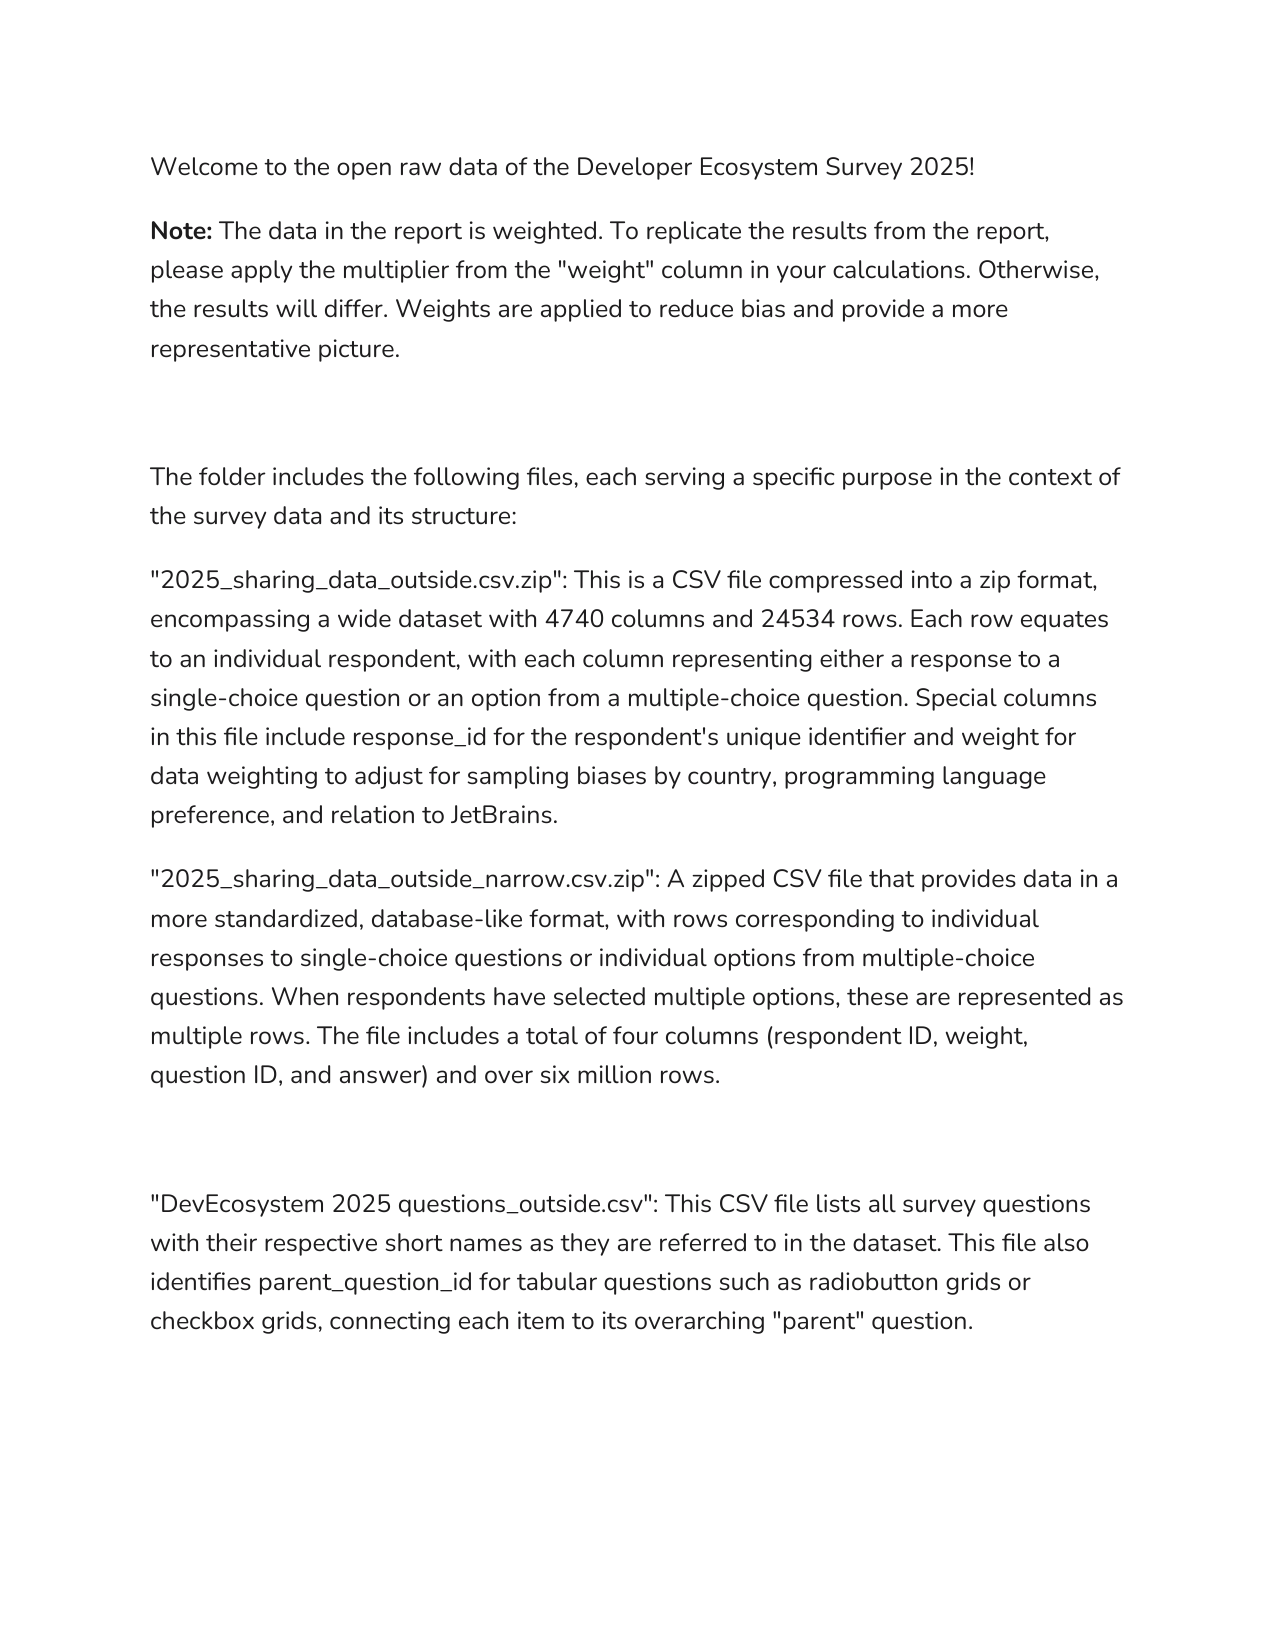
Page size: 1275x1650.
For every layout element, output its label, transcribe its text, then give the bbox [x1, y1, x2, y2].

text Note: The data in the report is weighted. To replicate the results from the report, please apply the multiplier from the "weight" column in your calculations. Otherwise, the results will differ. Weights are applied to reduce bias and provide a more representative picture. [150, 214, 1125, 366]
text The folder includes the following files, each serving a specific purpose in the context of the survey data and its structure: [150, 460, 1125, 533]
text "DevEcosystem 2025 questions_outside.csv": This CSV file lists all survey questions with their respective short names as they are referred to in the dataset. This file also identifies parent_question_id for tabular questions such as radiobutton grids or checkbox grids, connecting each item to its overarching "parent" question. [150, 1187, 1125, 1338]
text "2025_sharing_data_outside.csv.zip": This is a CSV file compressed into a zip format, encompassing a wide dataset with 4740 columns and 24534 rows. Each row equates to an individual respondent, with each column representing either a response to a single-choice question or an option from a multiple-choice question. Special columns in this file include response_id for the respondent's unique identifier and weight for data weighting to adjust for sampling biases by country, programming language preference, and relation to JetBrains. [150, 563, 1125, 832]
text "2025_sharing_data_outside_narrow.csv.zip": A zipped CSV file that provides data in a more standardized, database-like format, with rows corresponding to individual responses to single-choice questions or individual options from multiple-choice questions. When respondents have selected multiple options, these are represented as multiple rows. The file includes a total of four columns (respondent ID, weight, question ID, and answer) and over six million rows. [150, 862, 1125, 1092]
text Welcome to the open raw data of the Developer Ecosystem Survey 2025! [150, 150, 1125, 184]
